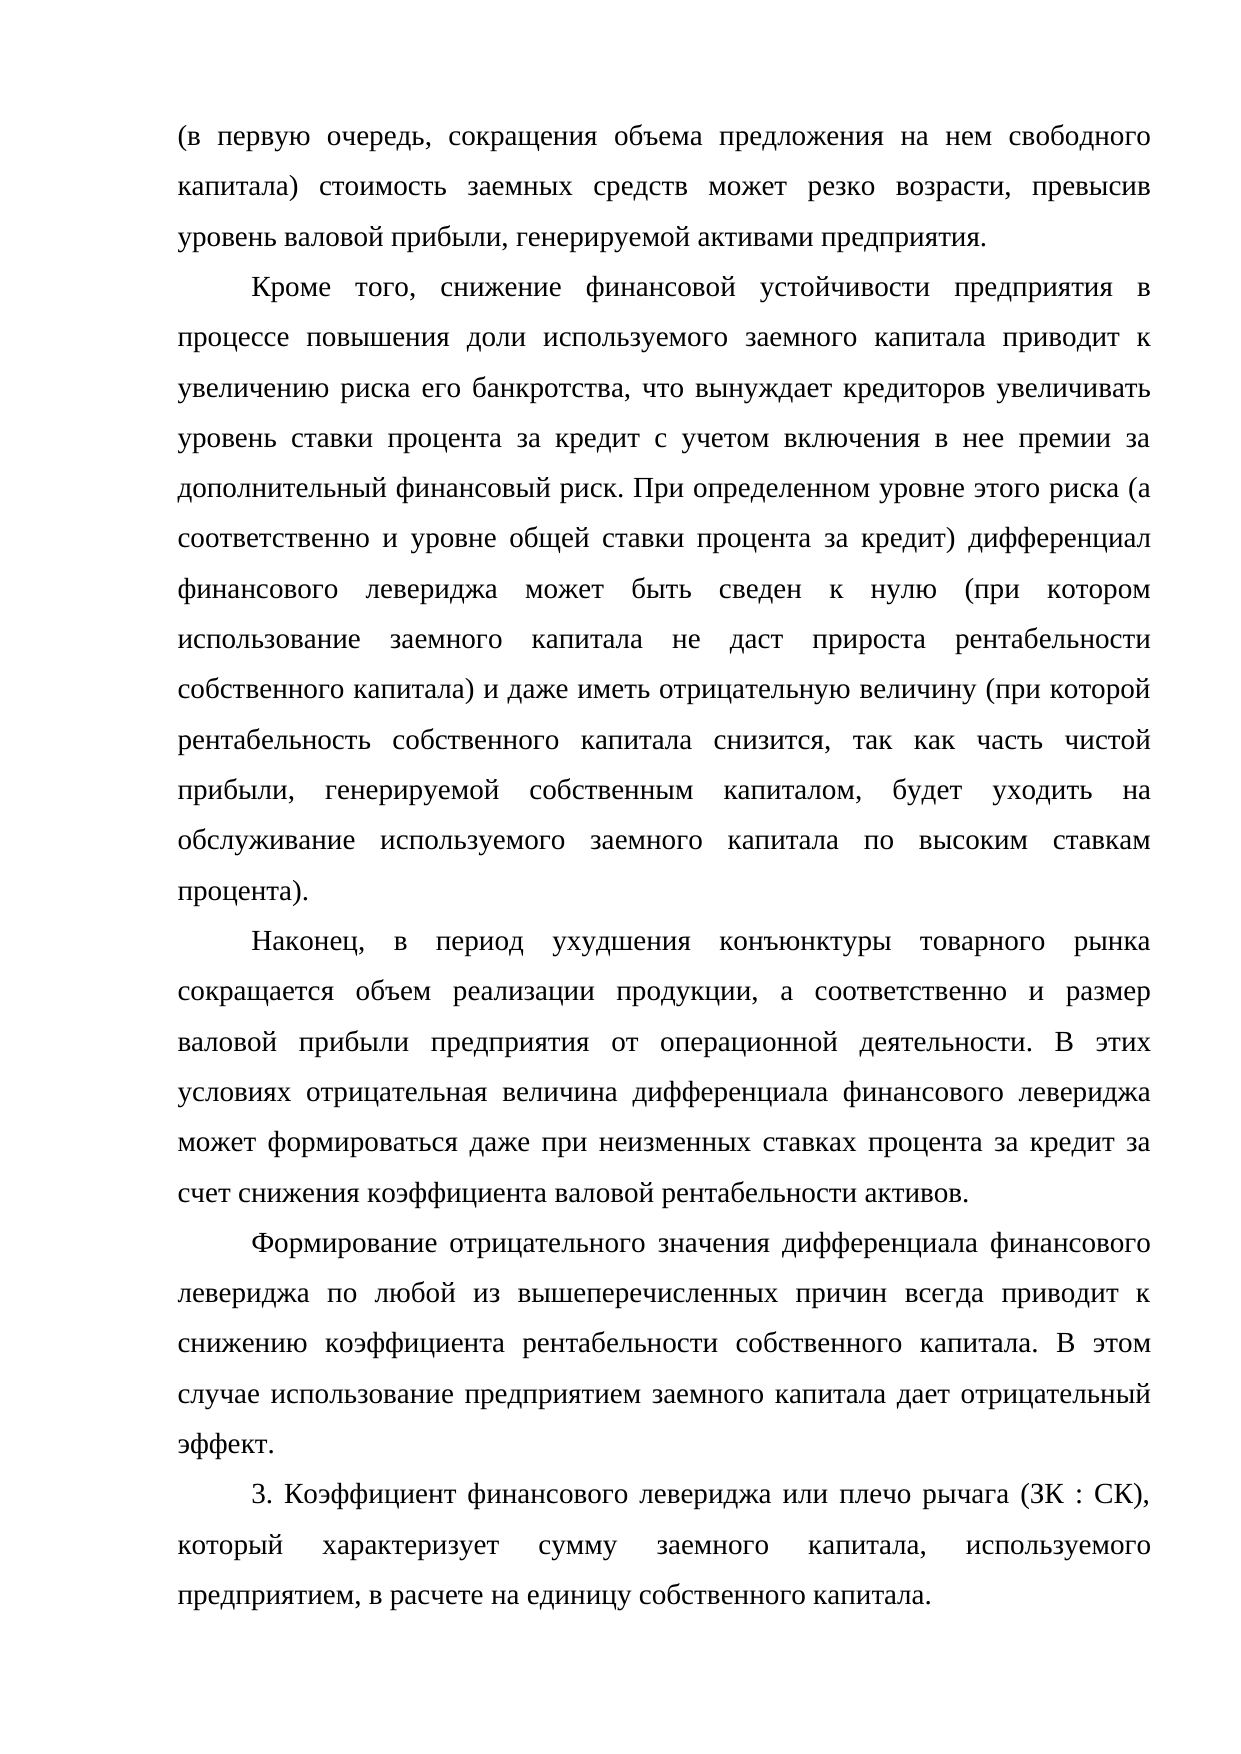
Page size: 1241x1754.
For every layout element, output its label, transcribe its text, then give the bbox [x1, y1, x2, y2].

text Формирование отрицательного значения дифференциала финансового левериджа по любой из вышеперечисленных причин всегда приводит к снижению коэффициента рентабельности собственного капитала. В этом случае использование предприятием заемного капитала дает отрицательный эффект. [177, 1225, 1152, 1460]
text Кроме того, снижение финансовой устойчивости предприятия в процессе повышения доли используемого заемного капитала приводит к увеличению риска его банкротства, что вынуждает кредиторов увеличивать уровень ставки процента за кредит с учетом включения в нее премии за дополнительный финансовый риск. При определенном уровне этого риска (а соответственно и уровне общей ставки процента за кредит) дифференциал финансового левериджа может быть сведен к нулю (при котором использование заемного капитала не даст прироста рентабельности собственного капитала) и даже иметь отрицательную величину (при которой рентабельность собственного капитала снизится, так как часть чистой прибыли, генерируемой собственным капиталом, будет уходить на обслуживание используемого заемного капитала по высоким ставкам процента). [177, 269, 1152, 906]
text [177, 118, 1152, 252]
text 3. Коэффициент финансового левериджа или плечо рычага (ЗК : СК), который характеризует сумму заемного капитала, используемого предприятием, в расчете на единицу собственного капитала. [177, 1477, 1152, 1611]
text Наконец, в период ухудшения конъюнктуры товарного рынка сокращается объем реализации продукции, а соответственно и размер валовой прибыли предприятия от операционной деятельности. В этих условиях отрицательная величина дифференциала финансового левериджа может формироваться даже при неизменных ставках процента за кредит за счет снижения коэффициента валовой рентабельности активов. [177, 923, 1152, 1208]
